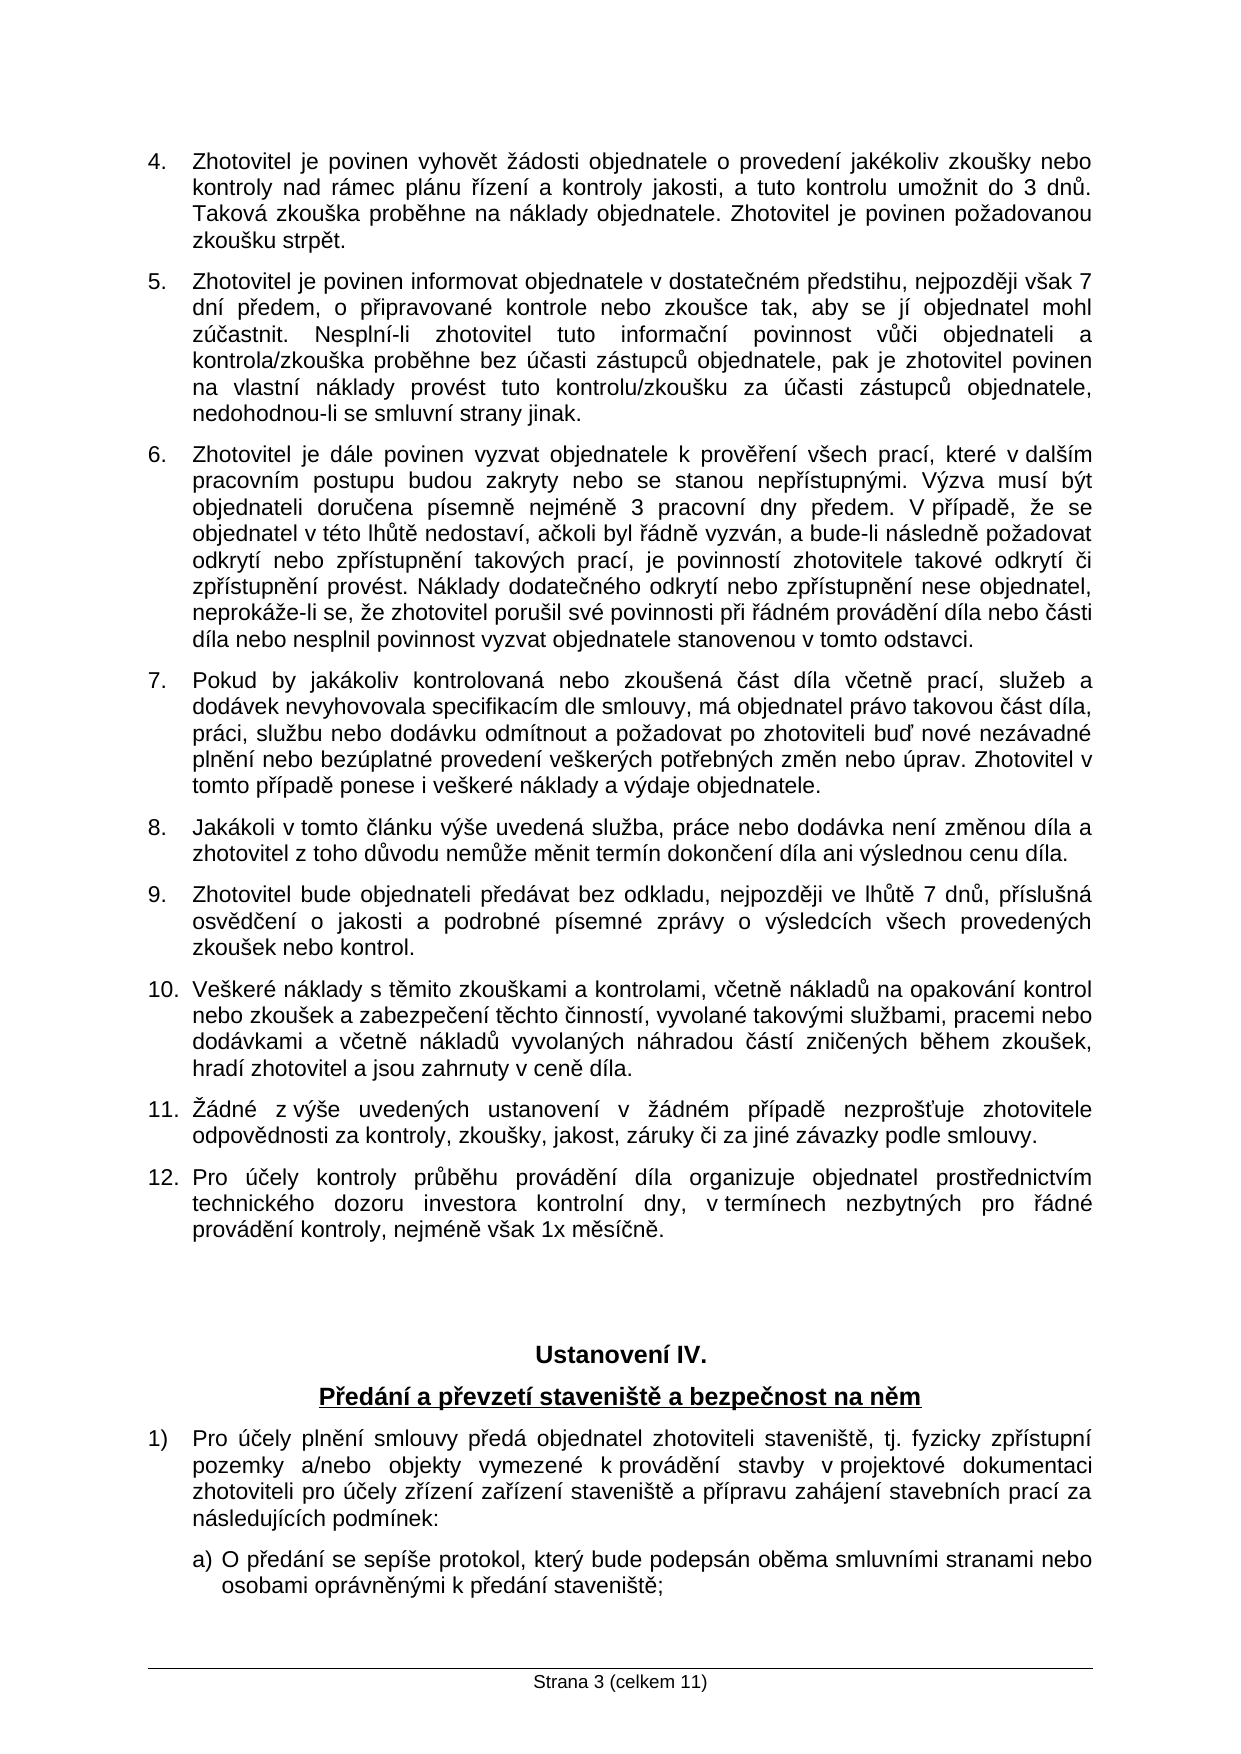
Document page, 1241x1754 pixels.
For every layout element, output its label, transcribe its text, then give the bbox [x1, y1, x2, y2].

text Předání a převzetí staveniště a bezpečnost na něm [148, 1382, 1093, 1410]
list Pokud by jakákoliv kontrolovaná nebo zkoušená část díla včetně prací, služeb a dodávek nevyhovovala specifikacím dle smlouvy, má objednatel právo takovou část díla, práci, službu nebo dodávku odmítnout a požadovat po zhotoviteli buď nové nezávadné plnění nebo bezúplatné provedení veškerých potřebných změn nebo úprav. Zhotovitel v tomto případě ponese i veškeré náklady a výdaje objednatele. [148, 667, 1093, 799]
list Zhotovitel je povinen vyhovět žádosti objednatele o provedení jakékoliv zkoušky nebo kontroly nad rámec plánu řízení a kontroly jakosti, a tuto kontrolu umožnit do 3 dnů. Taková zkouška proběhne na náklady objednatele. Zhotovitel je povinen požadovanou zkoušku strpět. [148, 148, 1093, 253]
text Ustanovení IV. [148, 1340, 1095, 1369]
list Zhotovitel je povinen informovat objednatele v dostatečném předstihu, nejpozději však 7 dní předem, o připravované kontrole nebo zkoušce tak, aby se jí objednatel mohl zúčastnit. Nesplní-li zhotovitel tuto informační povinnost vůči objednateli a kontrola/zkouška proběhne bez účasti zástupců objednatele, pak je zhotovitel povinen na vlastní náklady provést tuto kontrolu/zkoušku za účasti zástupců objednatele, nedohodnou-li se smluvní strany jinak. [148, 268, 1093, 426]
list Pro účely plnění smlouvy předá objednatel zhotoviteli staveniště, tj. fyzicky zpřístupní pozemky a/nebo objekty vymezené k provádění stavby v projektové dokumentaci zhotoviteli pro účely zřízení zařízení staveniště a přípravu zahájení stavebních prací za následujících podmínek: [148, 1425, 1093, 1531]
list Zhotovitel je dále povinen vyzvat objednatele k prověření všech prací, které v dalším pracovním postupu budou zakryty nebo se stanou nepřístupnými. Výzva musí být objednateli doručena písemně nejméně 3 pracovní dny předem. V případě, že se objednatel v této lhůtě nedostaví, ačkoli byl řádně vyzván, a bude-li následně požadovat odkrytí nebo zpřístupnění takových prací, je povinností zhotovitele takové odkrytí či zpřístupnění provést. Náklady dodatečného odkrytí nebo zpřístupnění nese objednatel, neprokáže-li se, že zhotovitel porušil své povinnosti při řádném provádění díla nebo části díla nebo nesplnil povinnost vyzvat objednatele stanovenou v tomto odstavci. [148, 441, 1093, 652]
list Žádné z výše uvedených ustanovení v žádném případě nezprošťuje zhotovitele odpovědnosti za kontroly, zkoušky, jakost, záruky či za jiné závazky podle smlouvy. [148, 1096, 1093, 1149]
list Pro účely kontroly průběhu provádění díla organizuje objednatel prostřednictvím technického dozoru investora kontrolní dny, v termínech nezbytných pro řádné provádění kontroly, nejméně však 1x měsíčně. [148, 1164, 1093, 1243]
list Veškeré náklady s těmito zkouškami a kontrolami, včetně nákladů na opakování kontrol nebo zkoušek a zabezpečení těchto činností, vyvolané takovými službami, pracemi nebo dodávkami a včetně nákladů vyvolaných náhradou částí zničených během zkoušek, hradí zhotovitel a jsou zahrnuty v ceně díla. [148, 976, 1093, 1081]
list Jakákoli v tomto článku výše uvedená služba, práce nebo dodávka není změnou díla a zhotovitel z toho důvodu nemůže měnit termín dokončení díla ani výslednou cenu díla. [148, 814, 1093, 866]
list O předání se sepíše protokol, který bude podepsán oběma smluvními stranami nebo osobami oprávněnými k předání staveniště; [192, 1546, 1093, 1598]
list Zhotovitel bude objednateli předávat bez odkladu, nejpozději ve lhůtě 7 dnů, příslušná osvědčení o jakosti a podrobné písemné zprávy o výsledcích všech provedených zkoušek nebo kontrol. [148, 881, 1093, 961]
